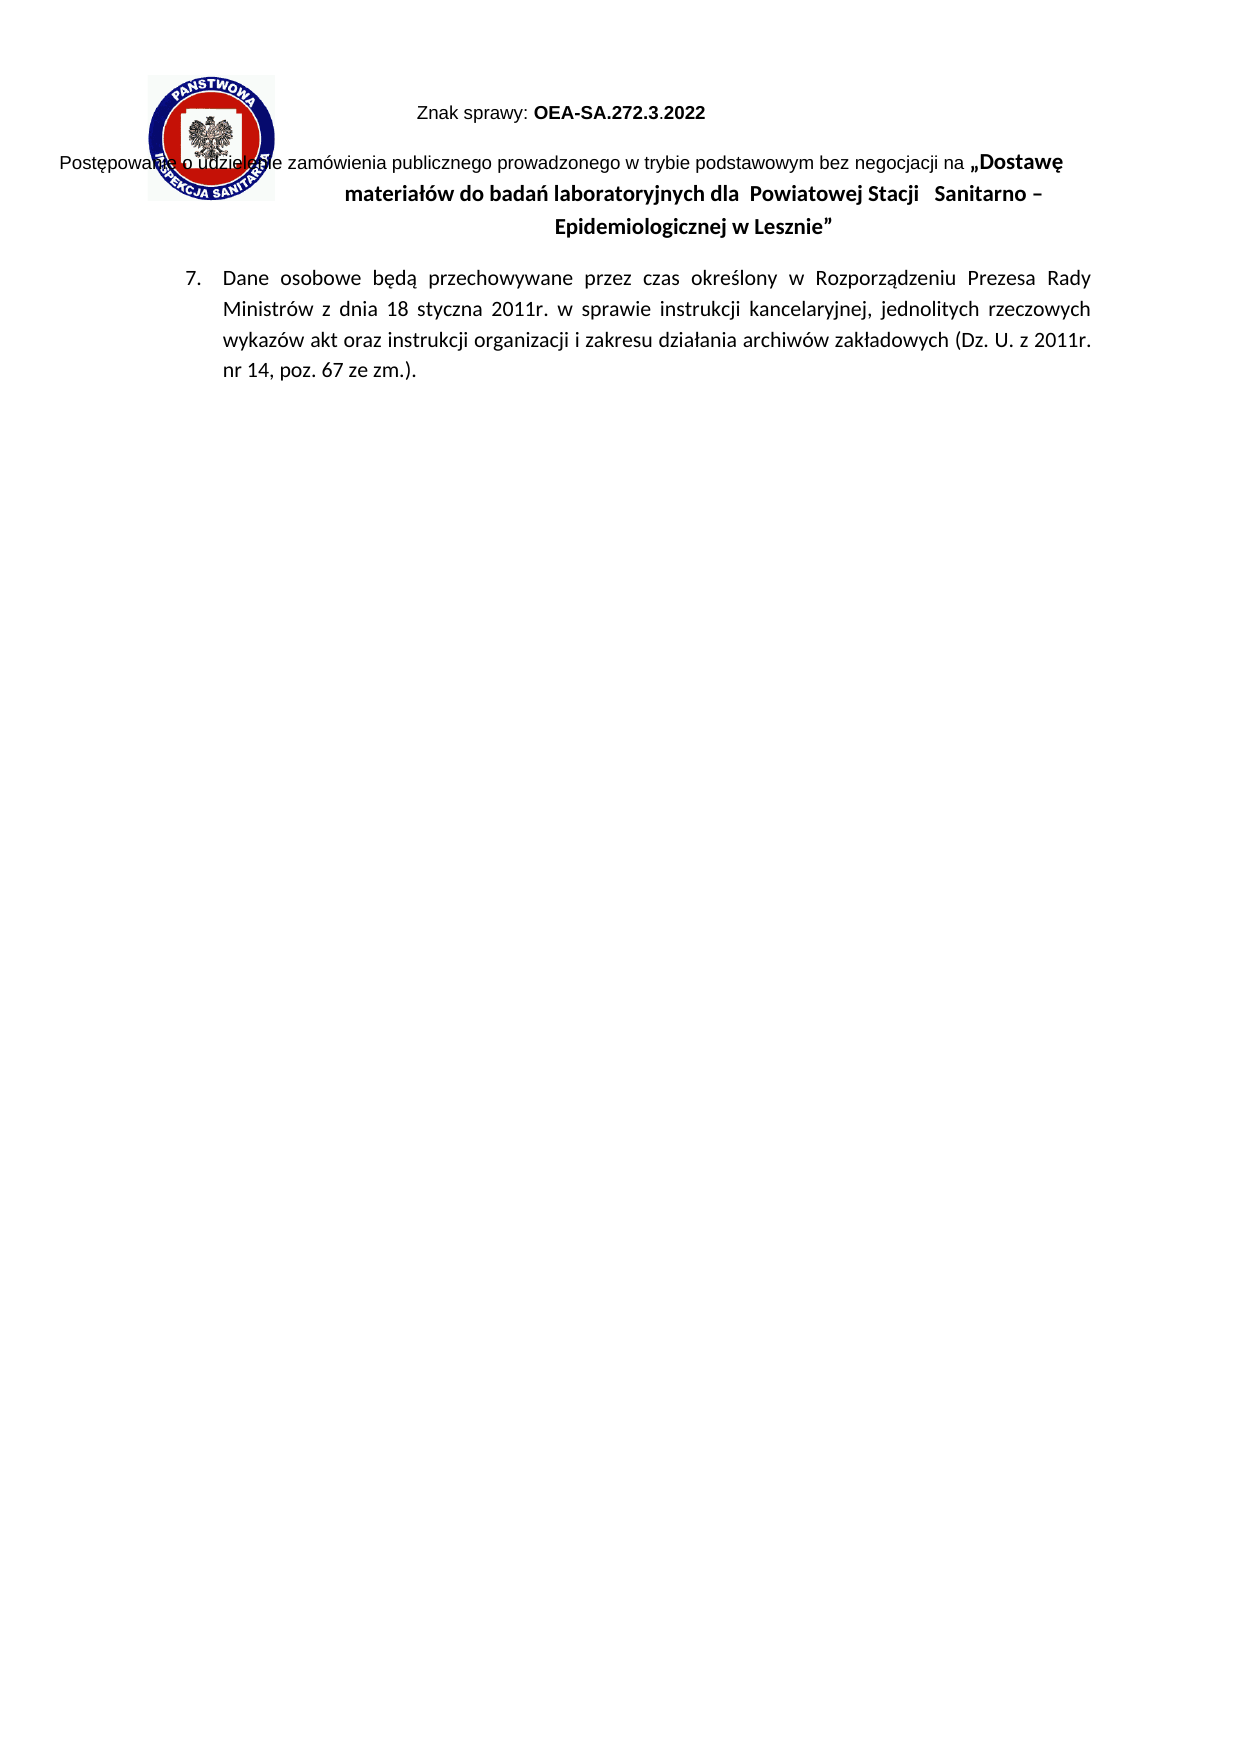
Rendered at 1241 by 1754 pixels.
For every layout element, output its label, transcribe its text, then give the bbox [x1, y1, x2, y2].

picture [147, 75, 275, 201]
list Dane osobowe będą przechowywane przez czas określony w Rozporządzeniu Prezesa Rady Ministrów z dnia 18 styczna 2011r. w sprawie instrukcji kancelaryjnej, jednolitych rzeczowych wykazów akt oraz instrukcji organizacji i zakresu działania archiwów zakładowych (Dz. U. z 2011r. nr 14, poz. 67 ze zm.). [185, 264, 1093, 383]
